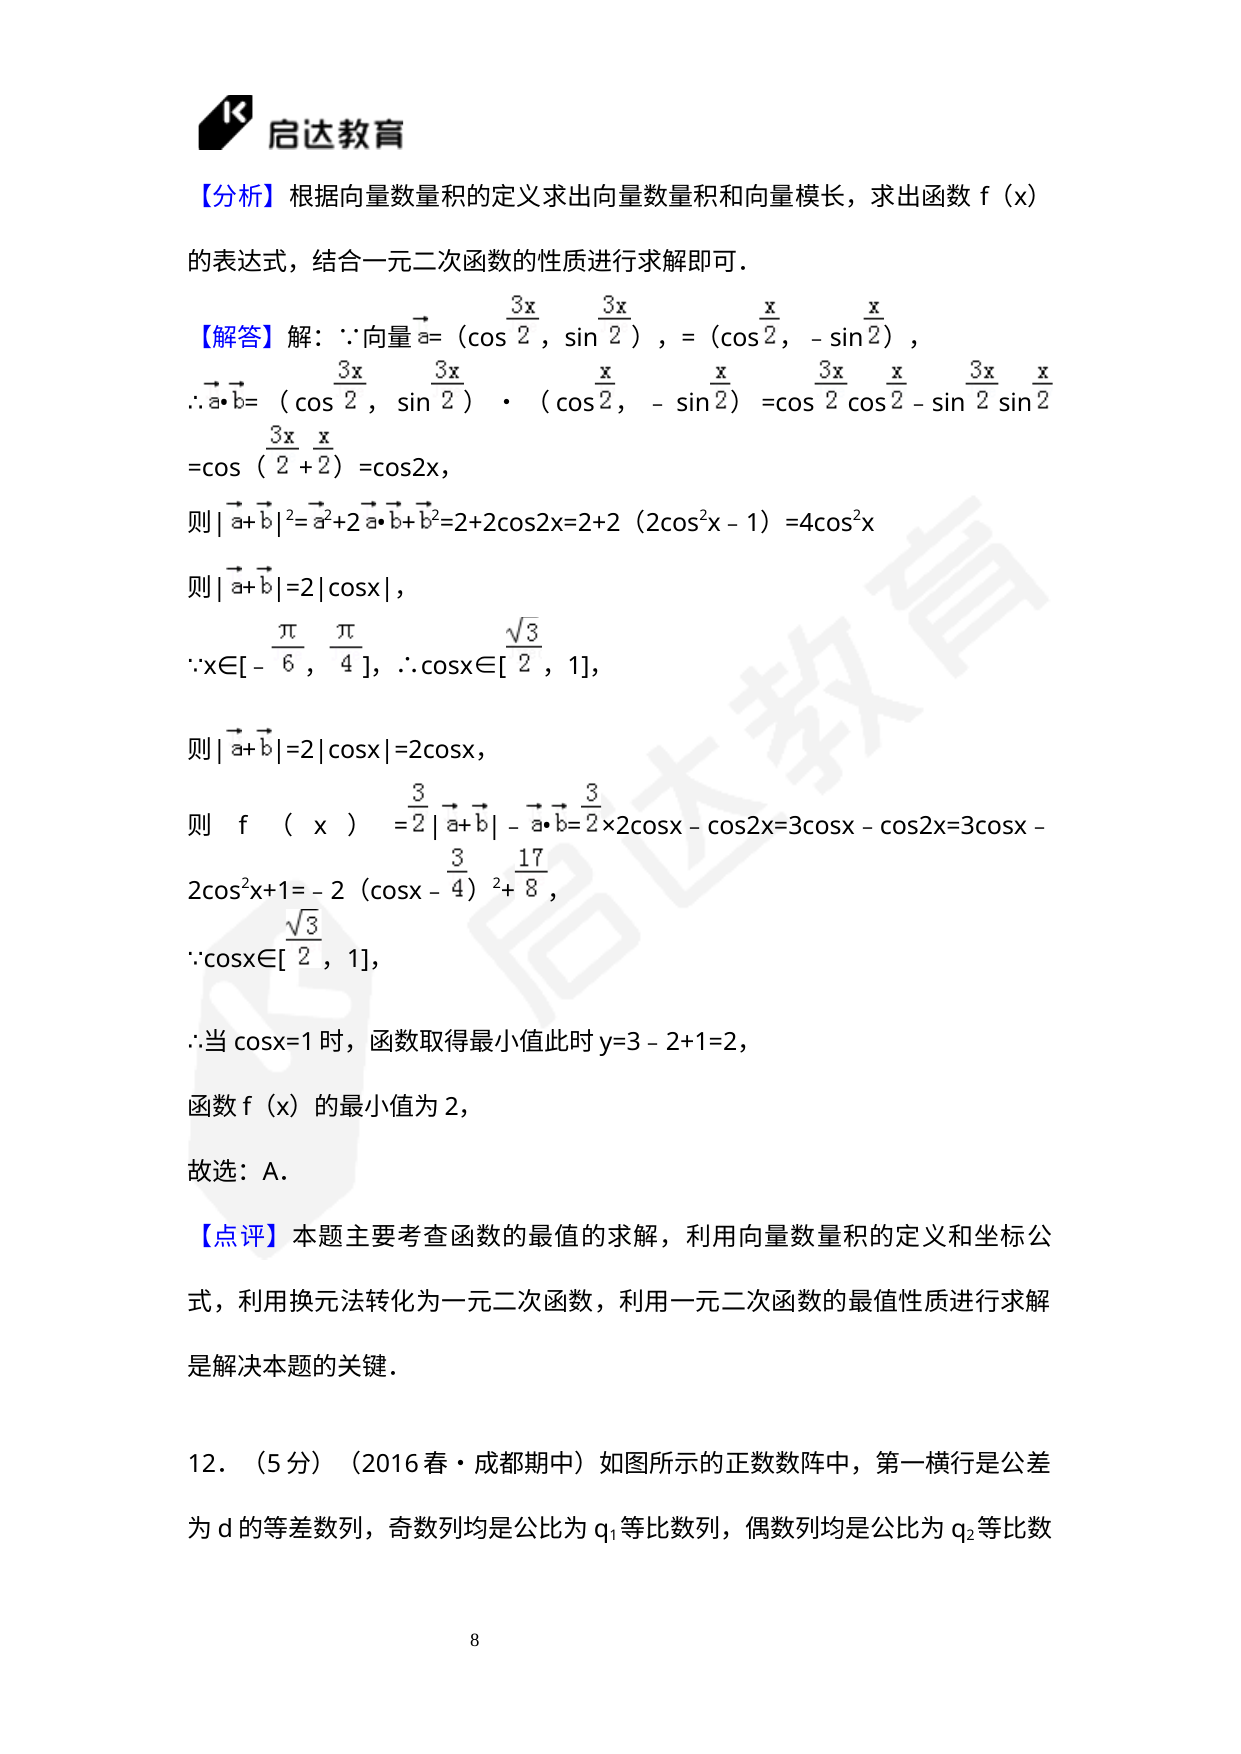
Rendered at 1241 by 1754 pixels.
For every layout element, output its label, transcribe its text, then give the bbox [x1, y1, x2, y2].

picture [228, 380, 244, 412]
picture [412, 315, 429, 347]
picture [203, 380, 219, 412]
text 【解答】解：∵向量=（cos，sin），=（cos，﹣sin）， [187, 292, 1053, 357]
picture [965, 357, 999, 412]
picture [226, 565, 242, 597]
text 则|+|=2|cosx|=2cosx， [187, 714, 1053, 779]
picture [814, 357, 848, 412]
picture [526, 802, 542, 835]
text 【分析】根据向量数量积的定义求出向量数量积和向量模长，求出函数f（x）的表达式，结合一元二次函数的性质进行求解即可． [187, 162, 1053, 292]
picture [271, 620, 305, 675]
picture [256, 727, 272, 759]
picture [863, 292, 884, 347]
picture [581, 779, 602, 835]
picture [506, 617, 542, 675]
text 则|+|=2|cosx|， [187, 552, 1053, 617]
text 故选：A． [187, 1137, 1053, 1202]
picture [226, 500, 242, 532]
text ∵x∈[﹣，]，∴cosx∈[，1]， [187, 617, 1053, 714]
text 函数f（x）的最小值为2， [187, 1072, 1053, 1137]
text 则f（x）=|+|﹣•=×2cosx﹣cos2x=3cosx﹣cos2x=3cosx﹣2cos2x+1=﹣2（cosx﹣）2+， [187, 779, 1053, 909]
picture [226, 727, 242, 759]
text 【点评】本题主要考查函数的最值的求解，利用向量数量积的定义和坐标公式，利用换元法转化为一元二次函数，利用一元二次函数的最值性质进行求解是解决本题的关键． [187, 1202, 1053, 1397]
picture [710, 357, 731, 412]
picture [256, 565, 272, 597]
picture [441, 802, 458, 835]
picture [285, 909, 322, 968]
picture [385, 500, 402, 532]
picture [759, 292, 780, 347]
picture [333, 357, 367, 412]
picture [886, 357, 907, 412]
text 则|+|2=2+2•+2=2+2cos2x=2+2（2cos2x﹣1）=4cos2x [187, 487, 1053, 552]
picture [313, 422, 334, 477]
picture [256, 500, 272, 532]
text ∴•=（cos，sin）•（cos，﹣sin）=coscos﹣sinsin=cos（+）=cos2x， [187, 357, 1053, 487]
picture [1032, 357, 1053, 412]
picture [506, 292, 540, 347]
text ∵cosx∈[，1]， [187, 909, 1053, 1007]
picture [329, 620, 363, 675]
picture [514, 844, 548, 900]
picture [431, 357, 464, 412]
picture [407, 779, 429, 835]
picture [308, 500, 324, 532]
text ∴当cosx=1时，函数取得最小值此时y=3﹣2+1=2， [187, 1007, 1053, 1072]
picture [198, 95, 404, 150]
picture [598, 292, 631, 347]
picture [594, 357, 615, 412]
picture [415, 500, 432, 532]
picture [471, 802, 488, 835]
picture [360, 500, 377, 532]
picture [447, 844, 468, 900]
text 12．（5分）（2016春•成都期中）如图所示的正数数阵中，第一横行是公差为d的等差数列，奇数列均是公比为q1等比数列，偶数列均是公比为q2等比数列，已知a1，1=1，a1，4=7，a4，1=，a2，4=2（a1，1+a2，2）则下列结论中不正确的是（ ） [187, 1429, 1053, 1559]
picture [266, 422, 299, 477]
picture [551, 802, 567, 835]
